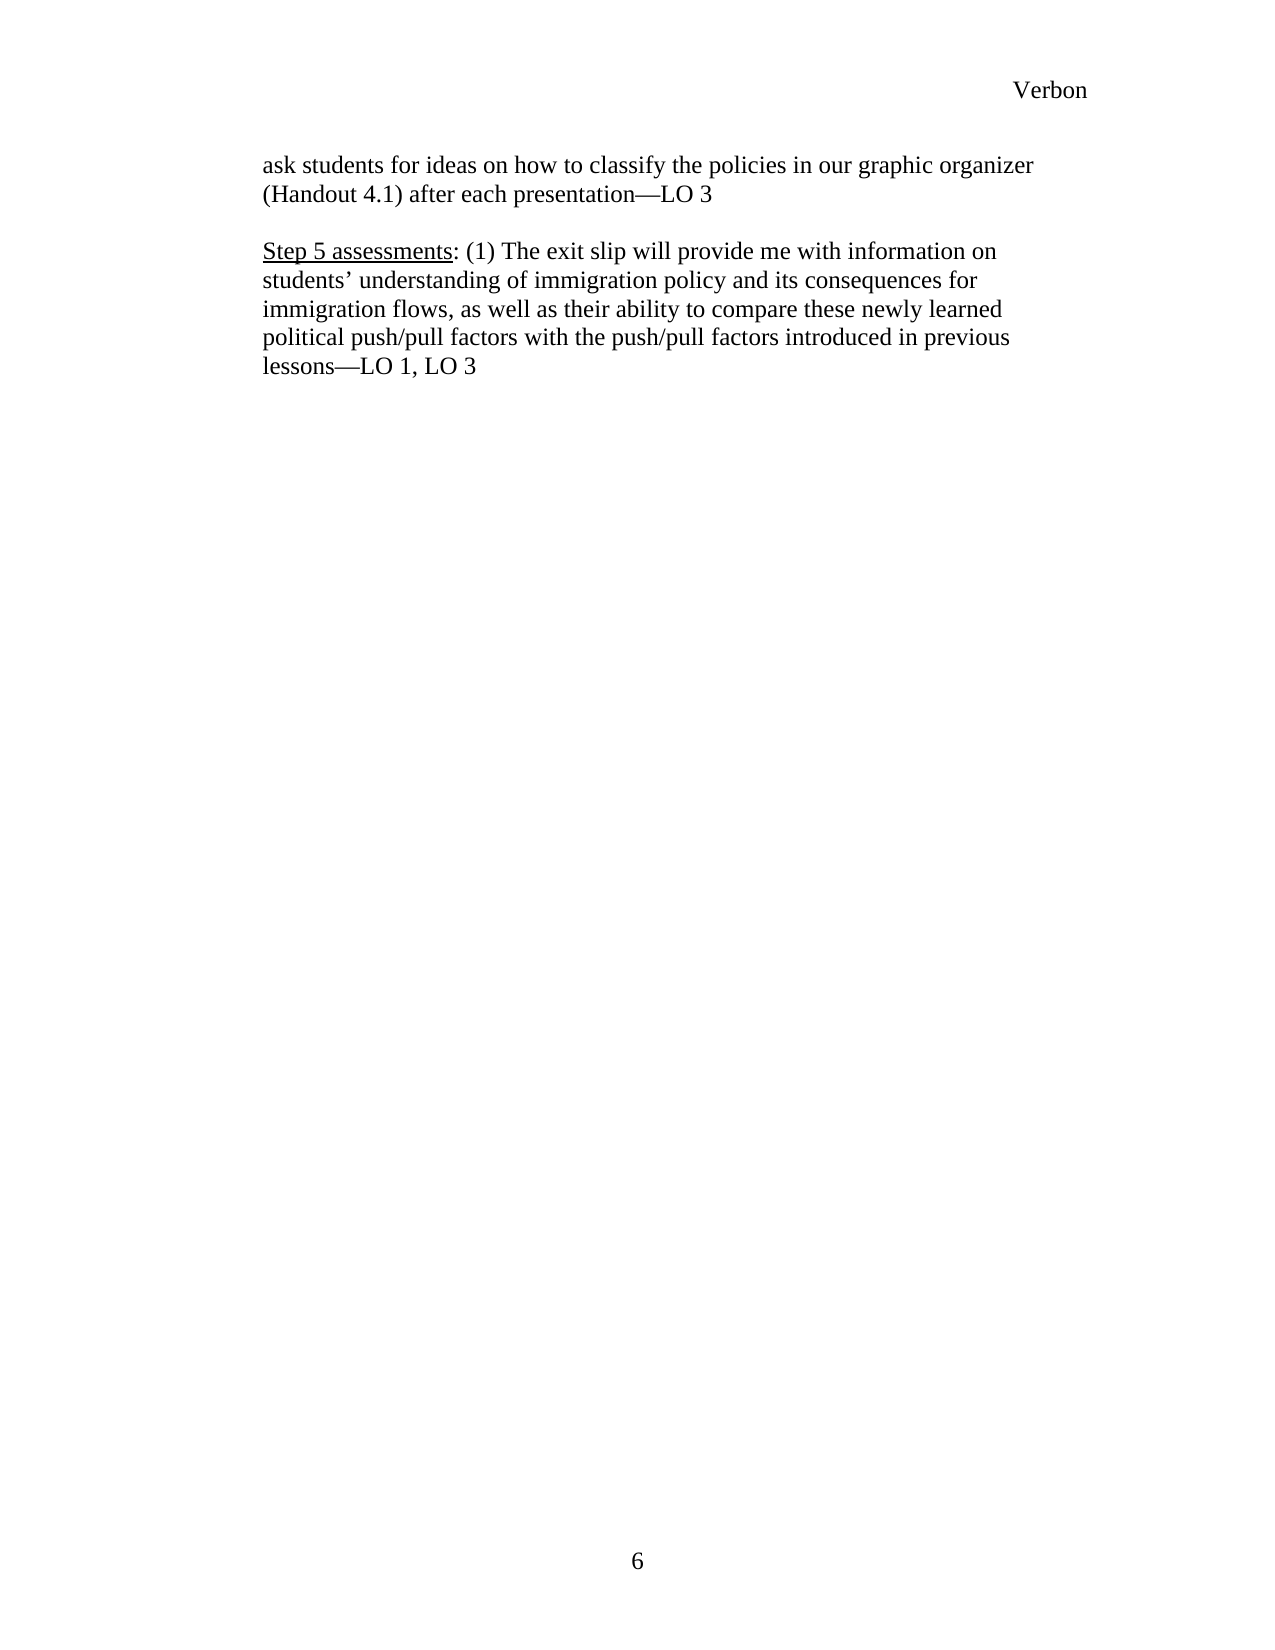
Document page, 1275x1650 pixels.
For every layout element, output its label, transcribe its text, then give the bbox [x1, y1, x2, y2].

text Step 5 assessments: (1) The exit slip will provide me with information on students’ understanding of immigration policy and its consequences for immigration flows, as well as their ability to compare these newly learned political push/pull factors with the push/pull factors introduced in previous lessons—LO 1, LO 3 [262, 236, 1087, 380]
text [262, 150, 1087, 207]
